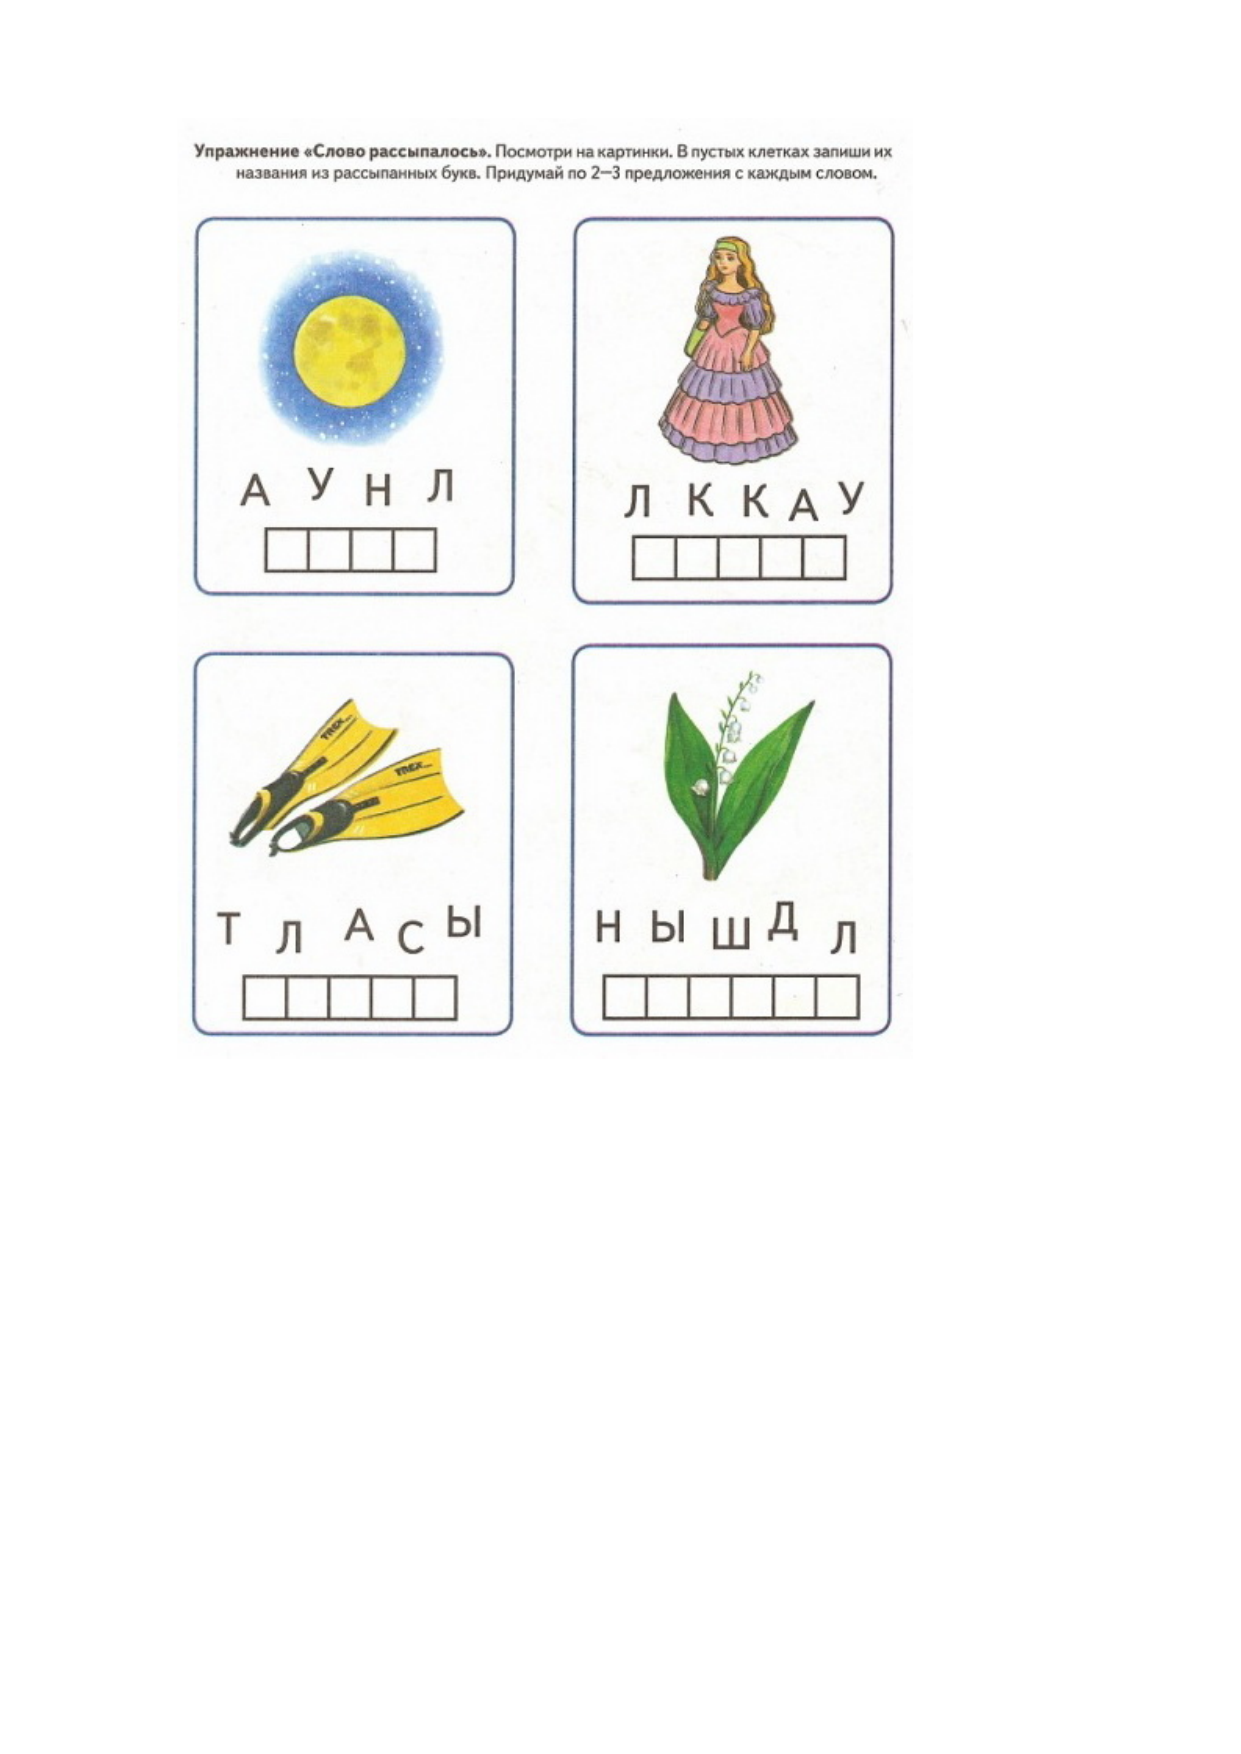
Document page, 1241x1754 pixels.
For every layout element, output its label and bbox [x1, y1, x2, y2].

picture [177, 118, 914, 1059]
